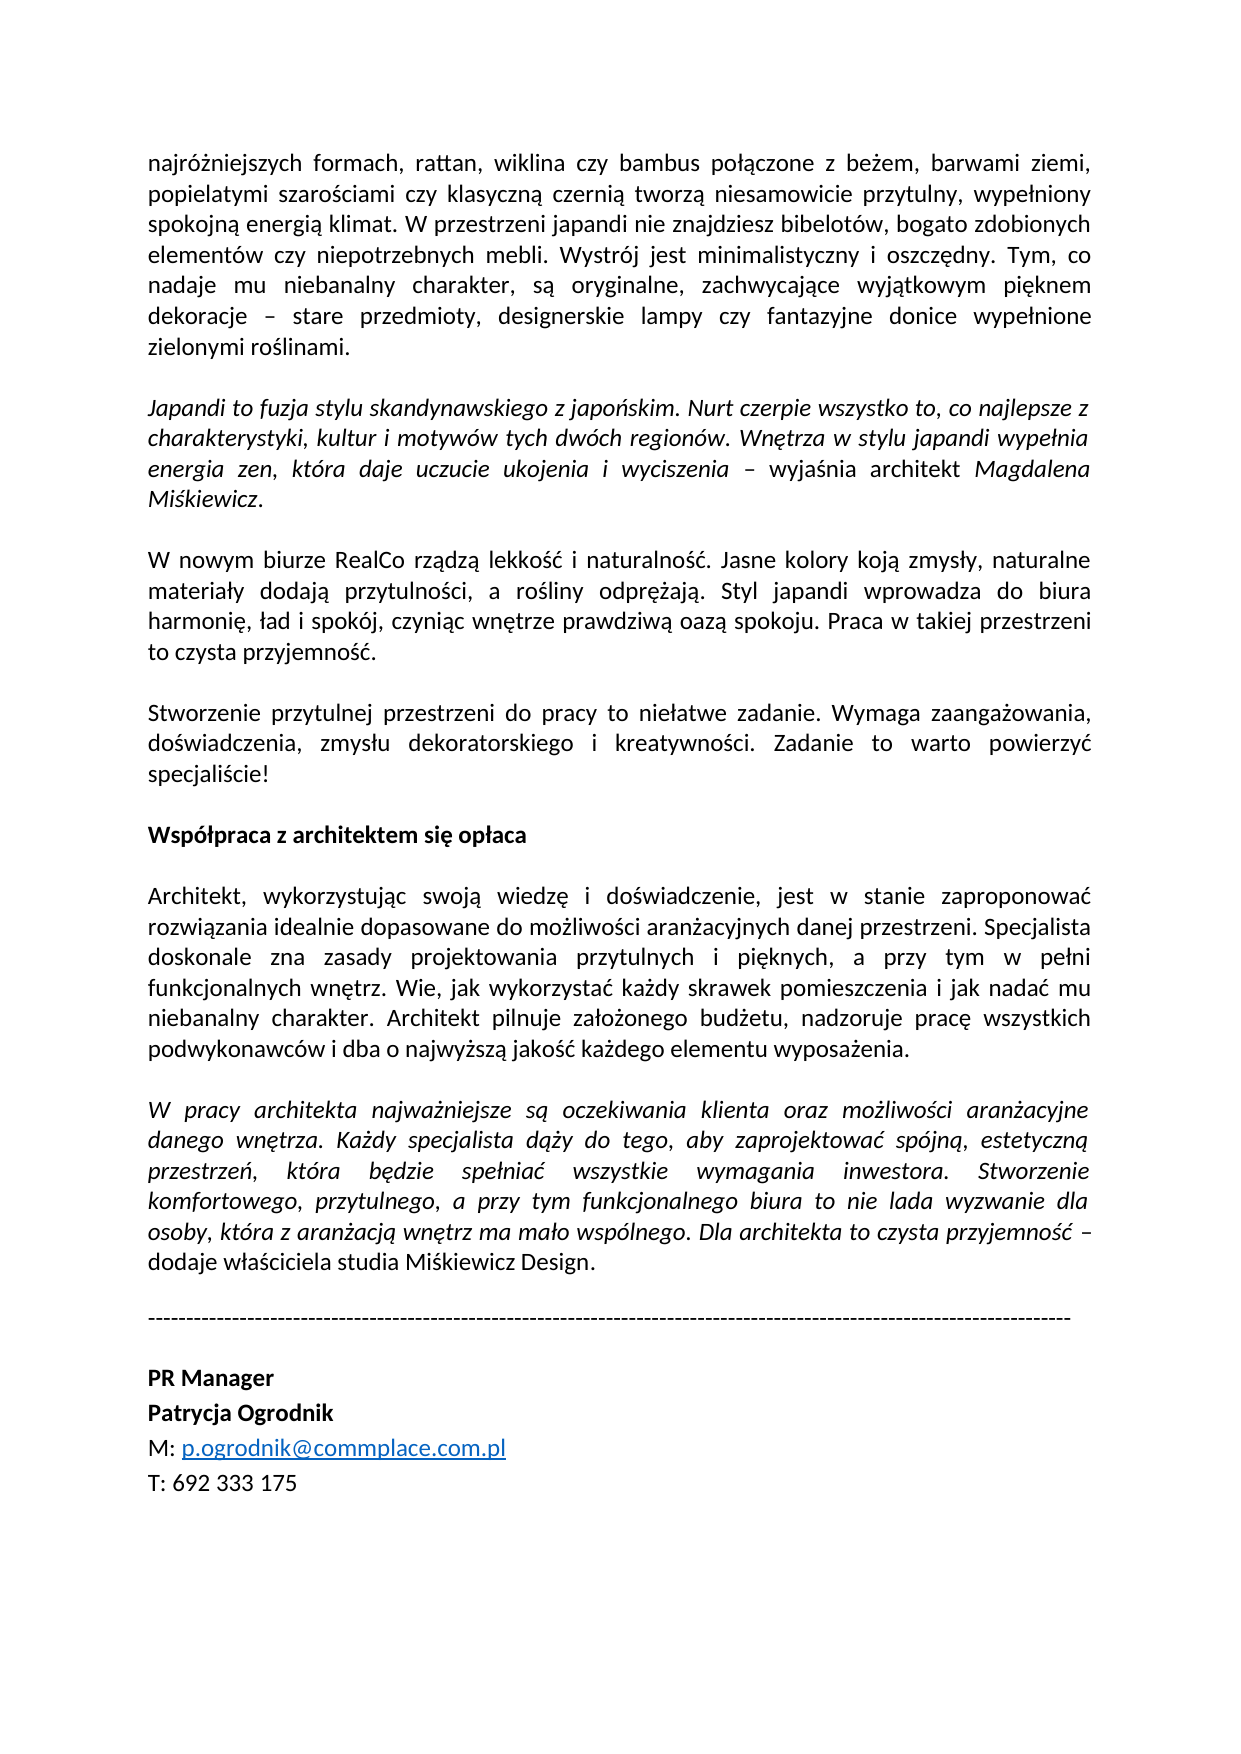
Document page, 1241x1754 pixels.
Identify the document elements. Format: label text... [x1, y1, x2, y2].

text T: 692 333 175 [148, 1467, 1093, 1497]
text PR Manager [148, 1362, 1093, 1392]
text Japandi to fuzja stylu skandynawskiego z japońskim. Nurt czerpie wszystko to, co najlepsze z charakterystyki, kultur i motywów tych dwóch regionów. Wnętrza w stylu japandi wypełnia energia zen, która daje uczucie ukojenia i wyciszenia – wyjaśnia architekt Magdalena Miśkiewicz. [148, 392, 1093, 514]
text ------------------------------------------------------------------------------------------------------------------------- [148, 1302, 1093, 1332]
text W nowym biurze RealCo rządzą lekkość i naturalność. Jasne kolory koją zmysły, naturalne materiały dodają przytulności, a rośliny odprężają. Styl japandi wprowadza do biura harmonię, ład i spokój, czyniąc wnętrze prawdziwą oazą spokoju. Praca w takiej przestrzeni to czysta przyjemność. [148, 544, 1093, 666]
text M: p.ogrodnik@commplace.com.pl [148, 1432, 1093, 1462]
text Stworzenie przytulnej przestrzeni do pracy to niełatwe zadanie. Wymaga zaangażowania, doświadczenia, zmysłu dekoratorskiego i kreatywności. Zadanie to warto powierzyć specjaliście! [148, 697, 1093, 788]
text Architekt, wykorzystując swoją wiedzę i doświadczenie, jest w stanie zaproponować rozwiązania idealnie dopasowane do możliwości aranżacyjnych danej przestrzeni. Specjalista doskonale zna zasady projektowania przytulnych i pięknych, a przy tym w pełni funkcjonalnych wnętrz. Wie, jak wykorzystać każdy skrawek pomieszczenia i jak nadać mu niebanalny charakter. Architekt pilnuje założonego budżetu, nadzoruje pracę wszystkich podwykonawców i dba o najwyższą jakość każdego elementu wyposażenia. [148, 880, 1093, 1063]
text W pracy architekta najważniejsze są oczekiwania klienta oraz możliwości aranżacyjne danego wnętrza. Każdy specjalista dąży do tego, aby zaprojektować spójną, estetyczną przestrzeń, która będzie spełniać wszystkie wymagania inwestora. Stworzenie komfortowego, przytulnego, a przy tym funkcjonalnego biura to nie lada wyzwanie dla osoby, która z aranżacją wnętrz ma mało wspólnego. Dla architekta to czysta przyjemność – dodaje właściciela studia Miśkiewicz Design. [148, 1094, 1093, 1277]
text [148, 148, 1093, 361]
text Patrycja Ogrodnik [148, 1397, 1093, 1427]
text Współpraca z architektem się opłaca [148, 819, 1093, 849]
